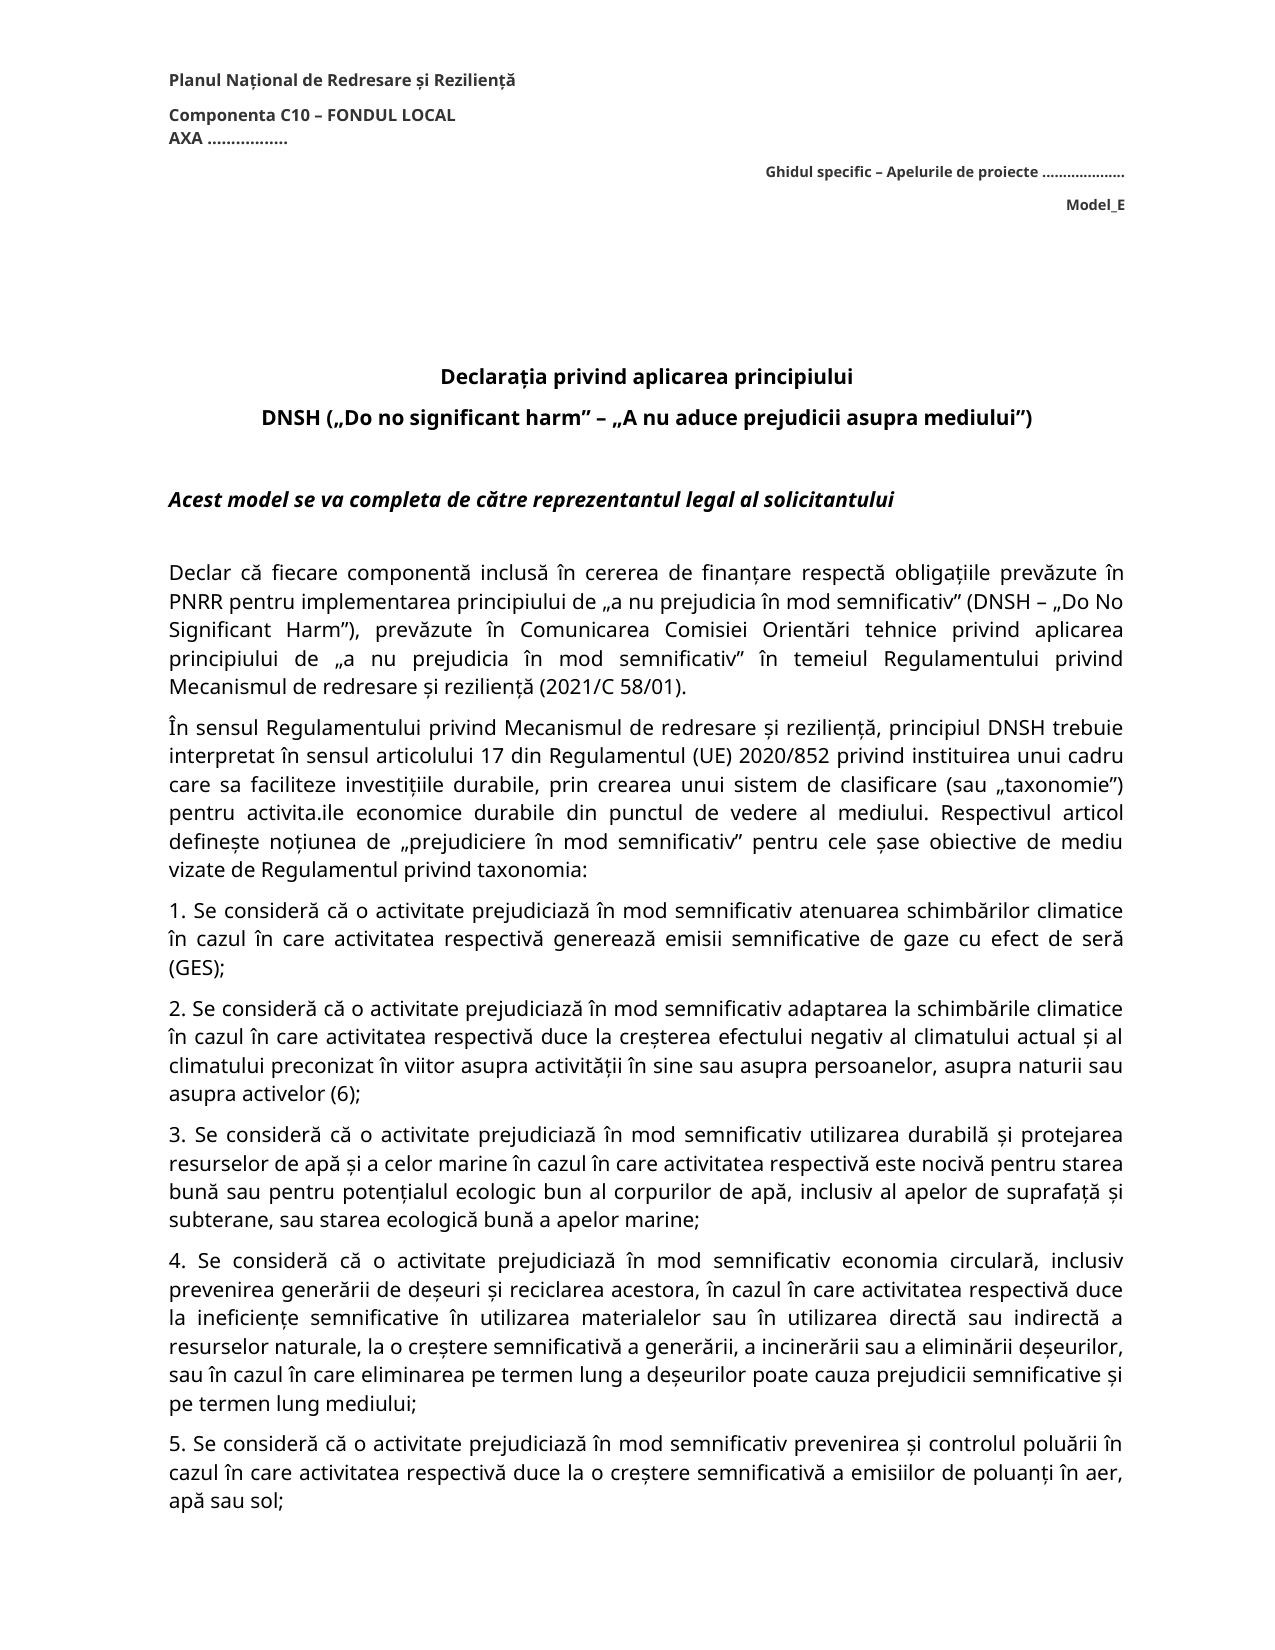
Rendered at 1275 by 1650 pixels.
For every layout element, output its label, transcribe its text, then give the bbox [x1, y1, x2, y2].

list În sensul Regulamentului privind Mecanismul de redresare și reziliență, principiul DNSH trebuie interpretat în sensul articolului 17 din Regulamentul (UE) 2020/852 privind instituirea unui cadru care sa faciliteze investițiile durabile, prin crearea unui sistem de clasificare (sau „taxonomie”) pentru activita.ile economice durabile din punctul de vedere al mediului. Respectivul articol definește noțiunea de „prejudiciere în mod semnificativ” pentru cele șase obiective de mediu vizate de Regulamentul privind taxonomia: [169, 713, 1125, 884]
list Declar că fiecare componentă inclusă în cererea de finanțare respectă obligațiile prevăzute în PNRR pentru implementarea principiului de „a nu prejudicia în mod semnificativ” (DNSH – „Do No Significant Harm”), prevăzute în Comunicarea Comisiei Orientări tehnice privind aplicarea principiului de „a nu prejudicia în mod semnificativ” în temeiul Regulamentului privind Mecanismul de redresare și reziliență (2021/C 58/01). [169, 558, 1125, 701]
title DNSH („Do no significant harm” – „A nu aduce prejudicii asupra mediului”) [169, 403, 1125, 431]
list 4. Se consideră că o activitate prejudiciază în mod semnificativ economia circulară, inclusiv prevenirea generării de deșeuri și reciclarea acestora, în cazul în care activitatea respectivă duce la ineficiențe semnificative în utilizarea materialelor sau în utilizarea directă sau indirectă a resurselor naturale, la o creștere semnificativă a generării, a incinerării sau a eliminării deșeurilor, sau în cazul în care eliminarea pe termen lung a deșeurilor poate cauza prejudicii semnificative și pe termen lung mediului; [169, 1246, 1125, 1417]
text Acest model se va completa de către reprezentantul legal al solicitantului [169, 485, 1125, 513]
list 1. Se consideră că o activitate prejudiciază în mod semnificativ atenuarea schimbărilor climatice în cazul în care activitatea respectivă generează emisii semnificative de gaze cu efect de seră (GES); [169, 896, 1125, 981]
list 2. Se consideră că o activitate prejudiciază în mod semnificativ adaptarea la schimbările climatice în cazul în care activitatea respectivă duce la creșterea efectului negativ al climatului actual și al climatului preconizat în viitor asupra activității în sine sau asupra persoanelor, asupra naturii sau asupra activelor (6); [169, 994, 1125, 1108]
list 3. Se consideră că o activitate prejudiciază în mod semnificativ utilizarea durabilă și protejarea resurselor de apă și a celor marine în cazul în care activitatea respectivă este nocivă pentru starea bună sau pentru potențialul ecologic bun al corpurilor de apă, inclusiv al apelor de suprafață și subterane, sau starea ecologică bună a apelor marine; [169, 1120, 1125, 1234]
list 5. Se consideră că o activitate prejudiciază în mod semnificativ prevenirea și controlul poluării în cazul în care activitatea respectivă duce la o creștere semnificativă a emisiilor de poluanți în aer, apă sau sol; [169, 1429, 1125, 1515]
title Declaraţia privind aplicarea principiului [169, 362, 1125, 390]
